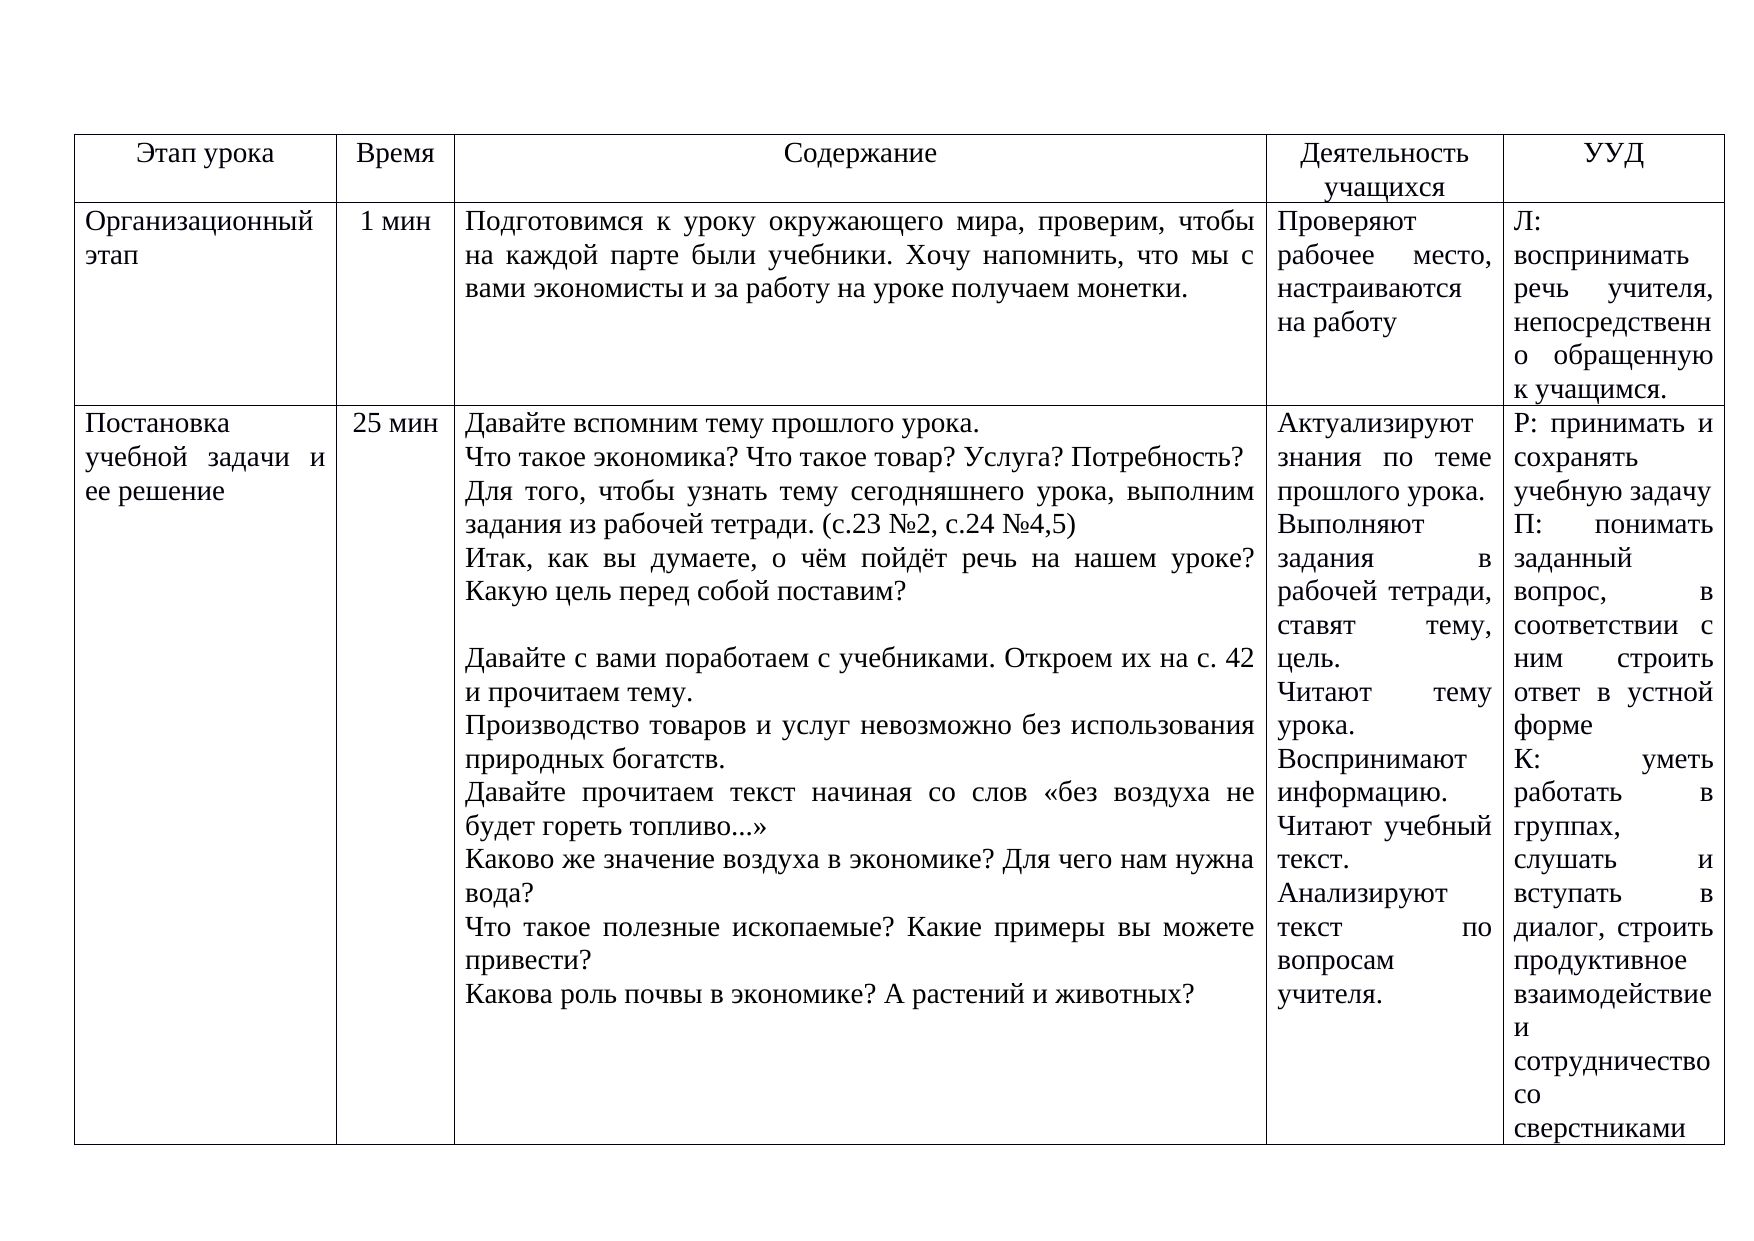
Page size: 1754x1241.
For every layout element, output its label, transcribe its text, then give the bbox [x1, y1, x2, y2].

table_cell Р: принимать и сохранять учебную задачу П: понимать заданный вопрос, в соответствии с ним строить ответ в устной форме К: уметь работать в группах, слушать и вступать в диалог, строить продуктивное взаимодействие и сотрудничество со сверстниками [1504, 406, 1724, 1143]
table_header Содержание [455, 135, 1266, 202]
table_cell Актуализируют знания по теме прошлого урока. Выполняют задания в рабочей тетради, ставят тему, цель. Читают тему урока. Воспринимают информацию. Читают учебный текст. Анализируют текст по вопросам учителя. [1267, 406, 1503, 1143]
table_header Этап урока [75, 135, 336, 202]
table_cell Проверяют рабочее место, настраиваются на работу [1267, 203, 1503, 404]
table_header Деятельность учащихся [1267, 135, 1503, 202]
table_header УУД [1504, 135, 1724, 202]
table_cell Л: воспринимать речь учителя, непосредственно обращенную к учащимся. [1504, 203, 1724, 404]
table_cell Постановка учебной задачи и ее решение [75, 406, 336, 1143]
table_cell 1 мин [337, 203, 454, 404]
table_cell Давайте вспомним тему прошлого урока. Что такое экономика? Что такое товар? Услуга? Потребность? Для того, чтобы узнать тему сегодняшнего урока, выполним задания из рабочей тетради. (с.23 №2, с.24 №4,5) Итак, как вы думаете, о чём пойдёт речь на нашем уроке? Какую цель перед собой поставим? Давайте с вами поработаем с учебниками. Откроем их на с. 42 и прочитаем тему. Производство товаров и услуг невозможно без использования природных богатств. Давайте прочитаем текст начиная со слов «без воздуха не будет гореть топливо...» Каково же значение воздуха в экономике? Для чего нам нужна вода? Что такое полезные ископаемые? Какие примеры вы можете привести? Какова роль почвы в экономике? А растений и животных? [455, 406, 1266, 1143]
table_header Время [337, 135, 454, 202]
table_cell Организационный этап [75, 203, 336, 404]
table_cell 25 мин [337, 406, 454, 1143]
table_cell Подготовимся к уроку окружающего мира, проверим, чтобы на каждой парте были учебники. Хочу напомнить, что мы с вами экономисты и за работу на уроке получаем монетки. [455, 203, 1266, 404]
